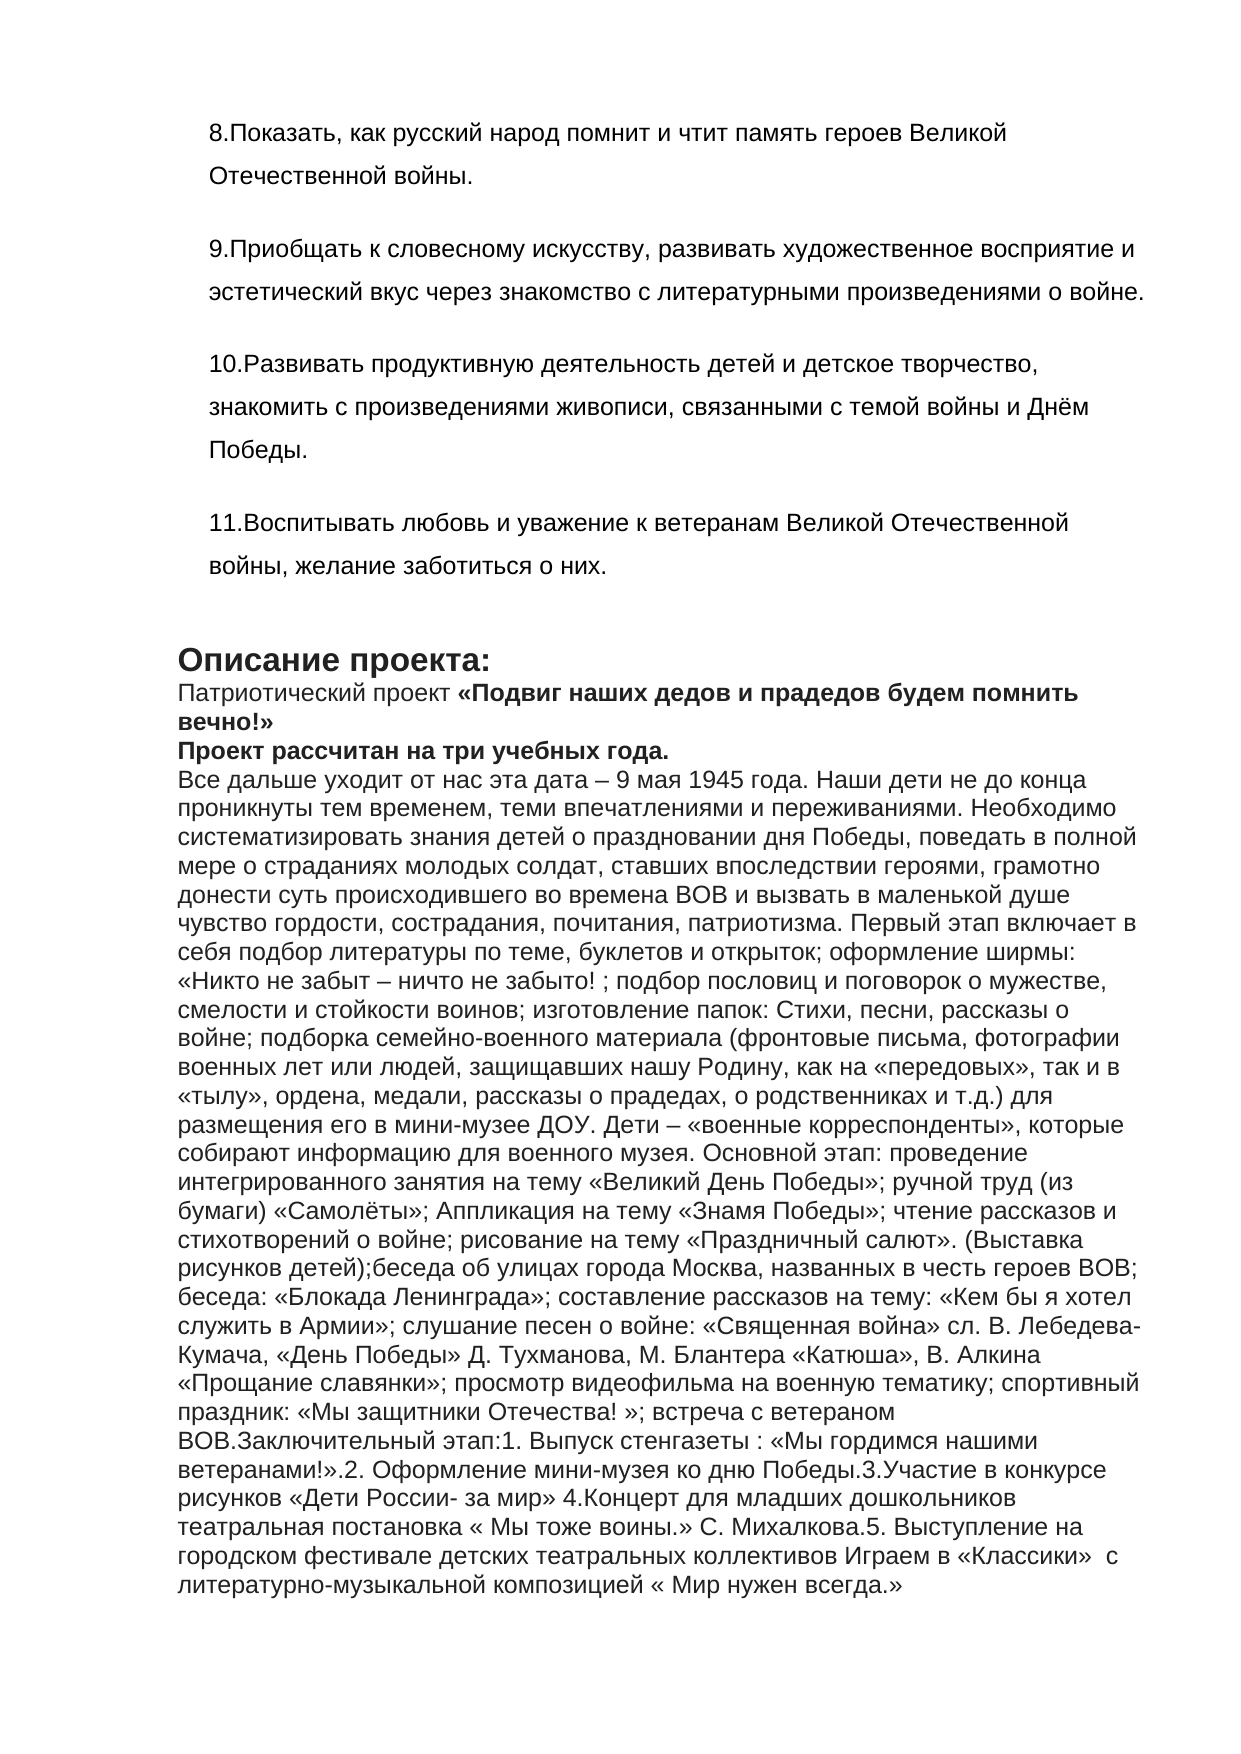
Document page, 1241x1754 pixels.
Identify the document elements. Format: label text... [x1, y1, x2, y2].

text Проект рассчитан на три учебных года. [177, 736, 1152, 765]
text Патриотический проект «Подвиг наших дедов и прадедов будем помнить вечно!» [177, 678, 1152, 736]
text Описание проекта: [177, 640, 1152, 678]
text 11.Воспитывать любовь и уважение к ветеранам Великой Отечественной войны, желание заботиться о них. [208, 507, 1152, 579]
text 8.Показать, как русский народ помнит и чтит память героев Великой Отечественной войны. [208, 118, 1152, 190]
text 9.Приобщать к словесному искусству, развивать художественное восприятие и эстетический вкус через знакомство с литературными произведениями о войне. [208, 233, 1152, 305]
text Все дальше уходит от нас эта дата – 9 мая 1945 года. Наши дети не до конца проникнуты тем временем, теми впечатлениями и переживаниями. Необходимо систематизировать знания детей о праздновании дня Победы, поведать в полной мере о страданиях молодых солдат, ставших впоследствии героями, грамотно донести суть происходившего во времена ВОВ и вызвать в маленькой душе чувство гордости, сострадания, почитания, патриотизма. Первый этап включает в себя подбор литературы по теме, буклетов и открыток; оформление ширмы: «Никто не забыт – ничто не забыто! ; подбор пословиц и поговорок о мужестве, смелости и стойкости воинов; изготовление папок: Стихи, песни, рассказы о войне; подборка семейно-военного материала (фронтовые письма, фотографии военных лет или людей, защищавших нашу Родину, как на «передовых», так и в «тылу», ордена, медали, рассказы о прадедах, о родственниках и т.д.) для размещения его в мини-музее ДОУ. Дети – «военные корреспонденты», которые собирают информацию для военного музея. Основной этап: проведение интегрированного занятия на тему «Великий День Победы»; ручной труд (из бумаги) «Самолёты»; Аппликация на тему «Знамя Победы»; чтение рассказов и стихотворений о войне; рисование на тему «Праздничный салют». (Выставка рисунков детей);беседа об улицах города Москва, названных в честь героев ВОВ; беседа: «Блокада Ленинграда»; составление рассказов на тему: «Кем бы я хотел служить в Армии»; слушание песен о войне: «Священная война» сл. В. Лебедева-Кумача, «День Победы» Д. Тухманова, М. Блантера «Катюша», В. Алкина «Прощание славянки»; просмотр видеофильма на военную тематику; спортивный праздник: «Мы защитники Отечества! »; встреча с ветераном ВОВ.Заключительный этап:1. Выпуск стенгазеты : «Мы гордимся нашими ветеранами!».2. Оформление мини-музея ко дню Победы.3.Участие в конкурсе рисунков «Дети России- за мир» 4.Концерт для младших дошкольников театральная постановка « Мы тоже воины.» С. Михалкова.5. Выступление на городском фестивале детских театральных коллективов Играем в «Классики» с литературно-музыкальной композицией « Мир нужен всегда.» [177, 765, 1152, 1598]
text 10.Развивать продуктивную деятельность детей и детское творчество, знакомить с произведениями живописи, связанными с темой войны и Днём Победы. [208, 349, 1152, 464]
